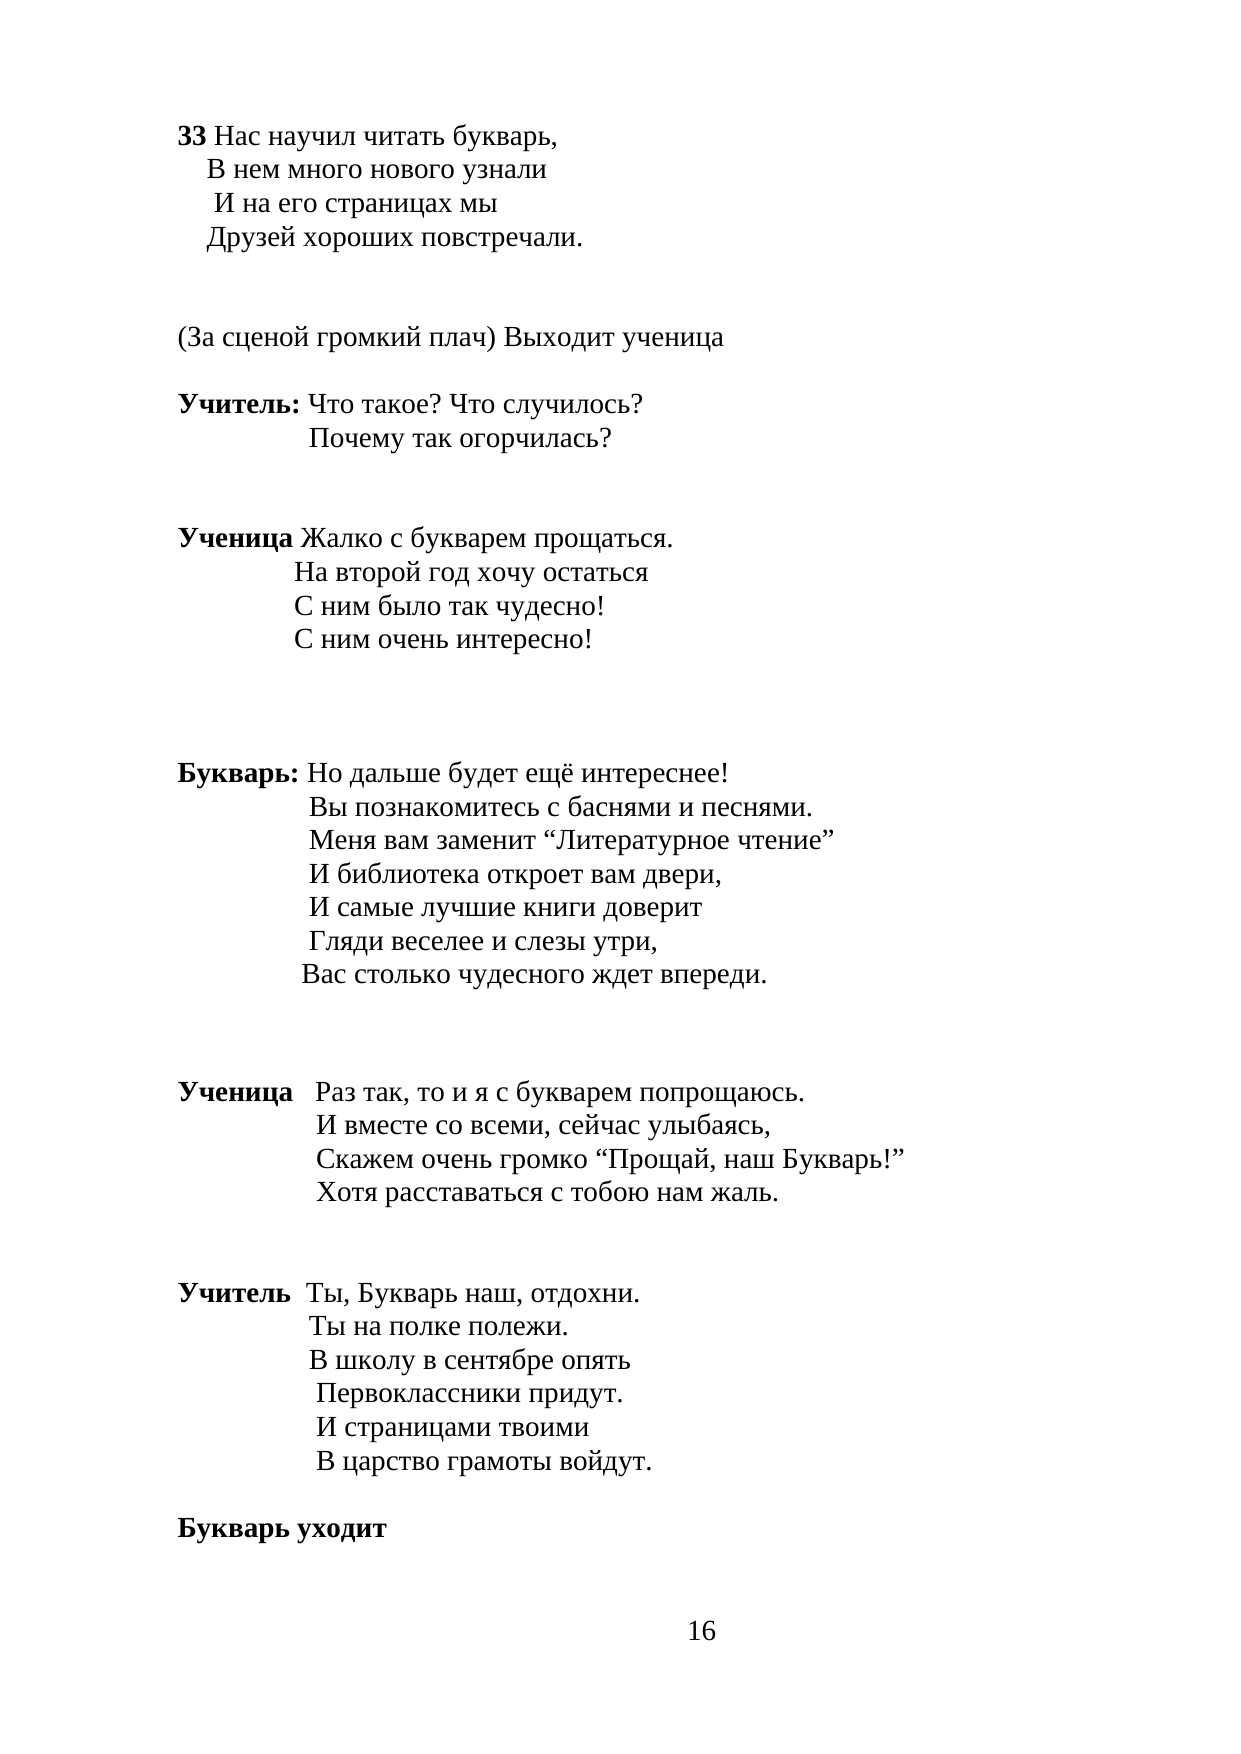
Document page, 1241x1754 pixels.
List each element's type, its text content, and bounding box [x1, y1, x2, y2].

text Букварь: Но дальше будет ещё интереснее! Вы познакомитесь с баснями и песнями. Меня вам заменит “Литературное чтение” И библиотека откроет вам двери, И самые лучшие книги доверит Гляди веселее и слезы утри, Вас столько чудесного ждет впереди. [177, 722, 1152, 990]
text Букварь уходит [177, 1510, 1152, 1543]
text Учитель: Что такое? Что случилось? Почему так огорчилась? [177, 386, 1152, 453]
text Ученица Жалко с букварем прощаться. На второй год хочу остаться С ним было так чудесно! С ним очень интересно! [177, 521, 1152, 655]
text Учитель Ты, Букварь наш, отдохни. Ты на полке полежи. В школу в сентябре опять Первоклассники придут. И страницами твоими В царство грамоты войдут. [177, 1275, 1152, 1476]
text Ученица Раз так, то и я с букварем попрощаюсь. И вместе со всеми, сейчас улыбаясь, Скажем очень громко “Прощай, наш Букварь!” Хотя расставаться с тобою нам жаль. [177, 1074, 1152, 1208]
text (За сценой громкий плач) Выходит ученица [177, 319, 1152, 353]
text 33 Нас научил читать букварь, В нем много нового узнали И на его страницах мы Друзей хороших повстречали. [177, 118, 1152, 252]
